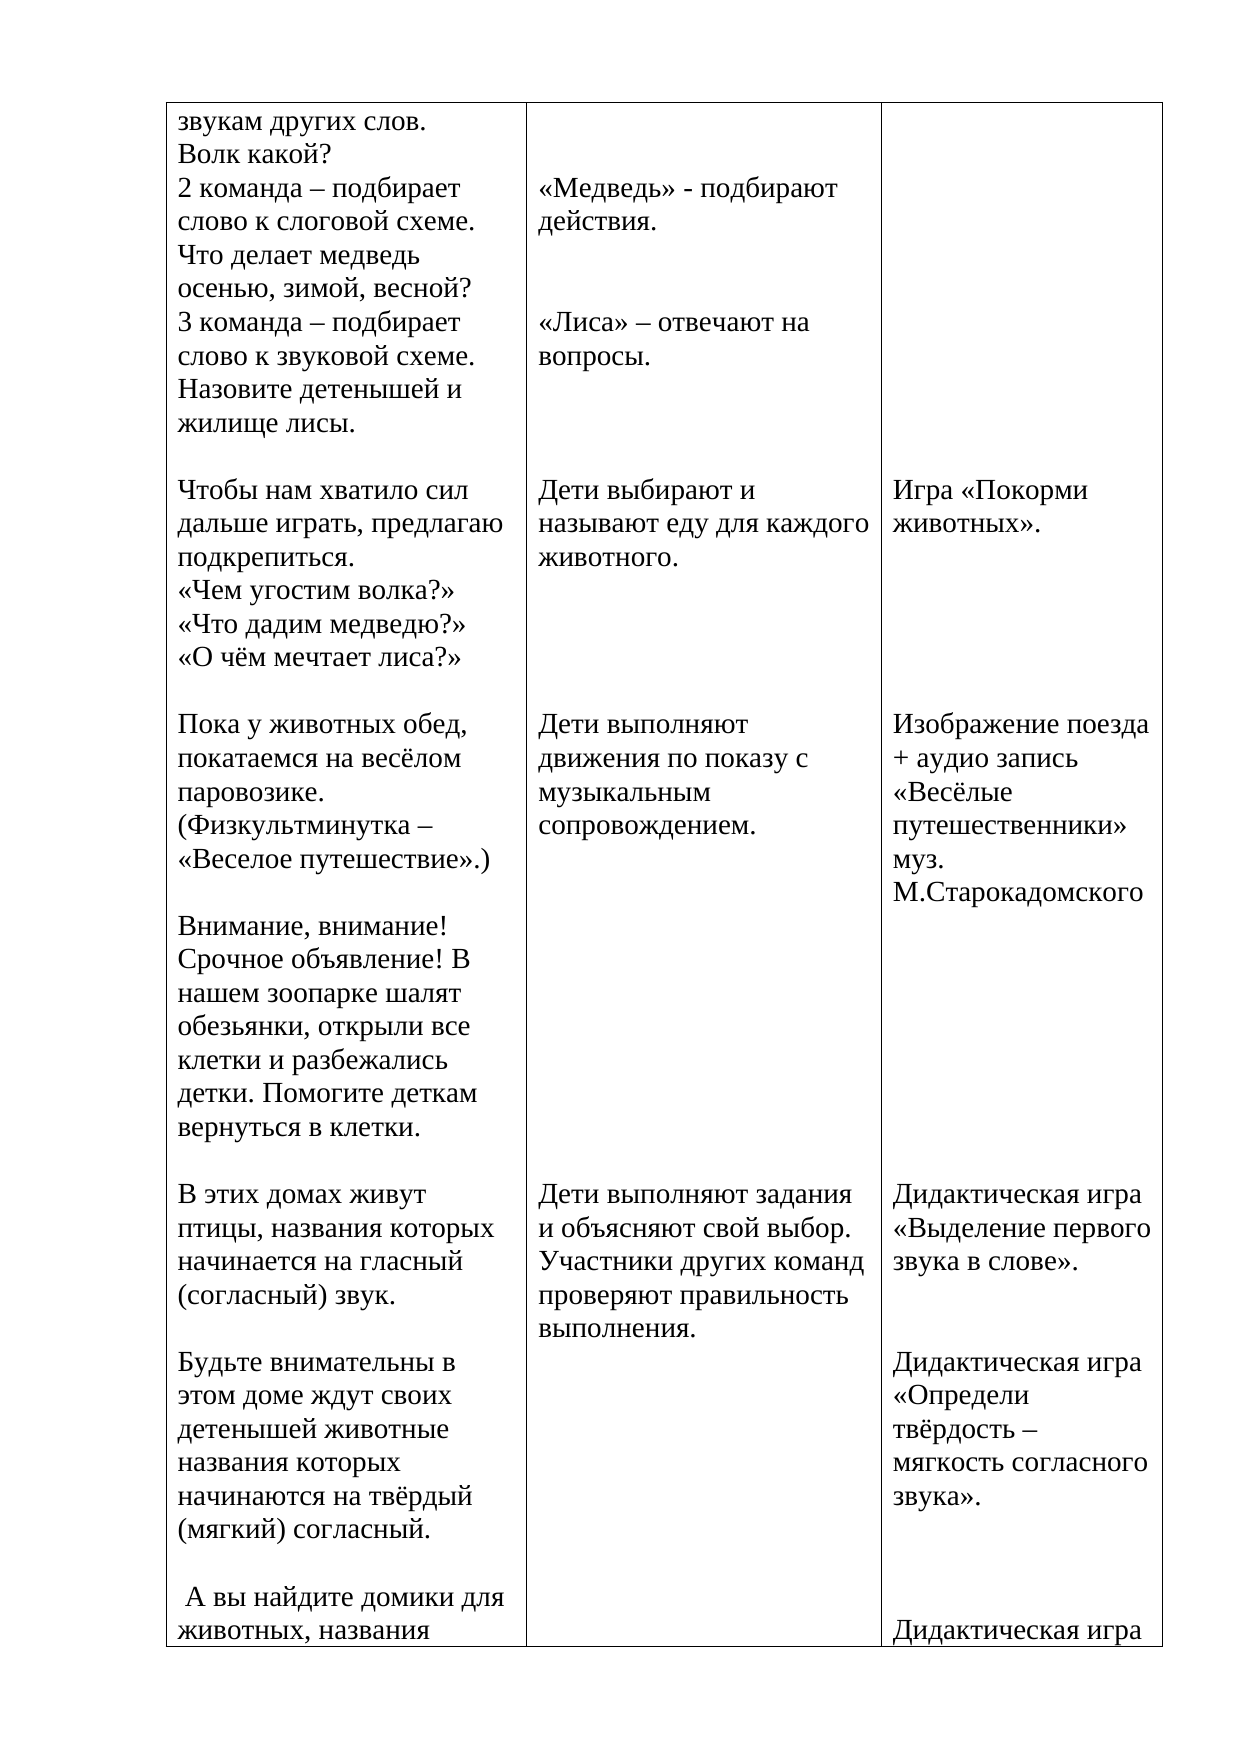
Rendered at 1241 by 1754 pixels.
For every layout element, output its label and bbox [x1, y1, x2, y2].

table_cell [882, 103, 1162, 1646]
table_cell [527, 103, 881, 1646]
table_cell [167, 103, 526, 1646]
